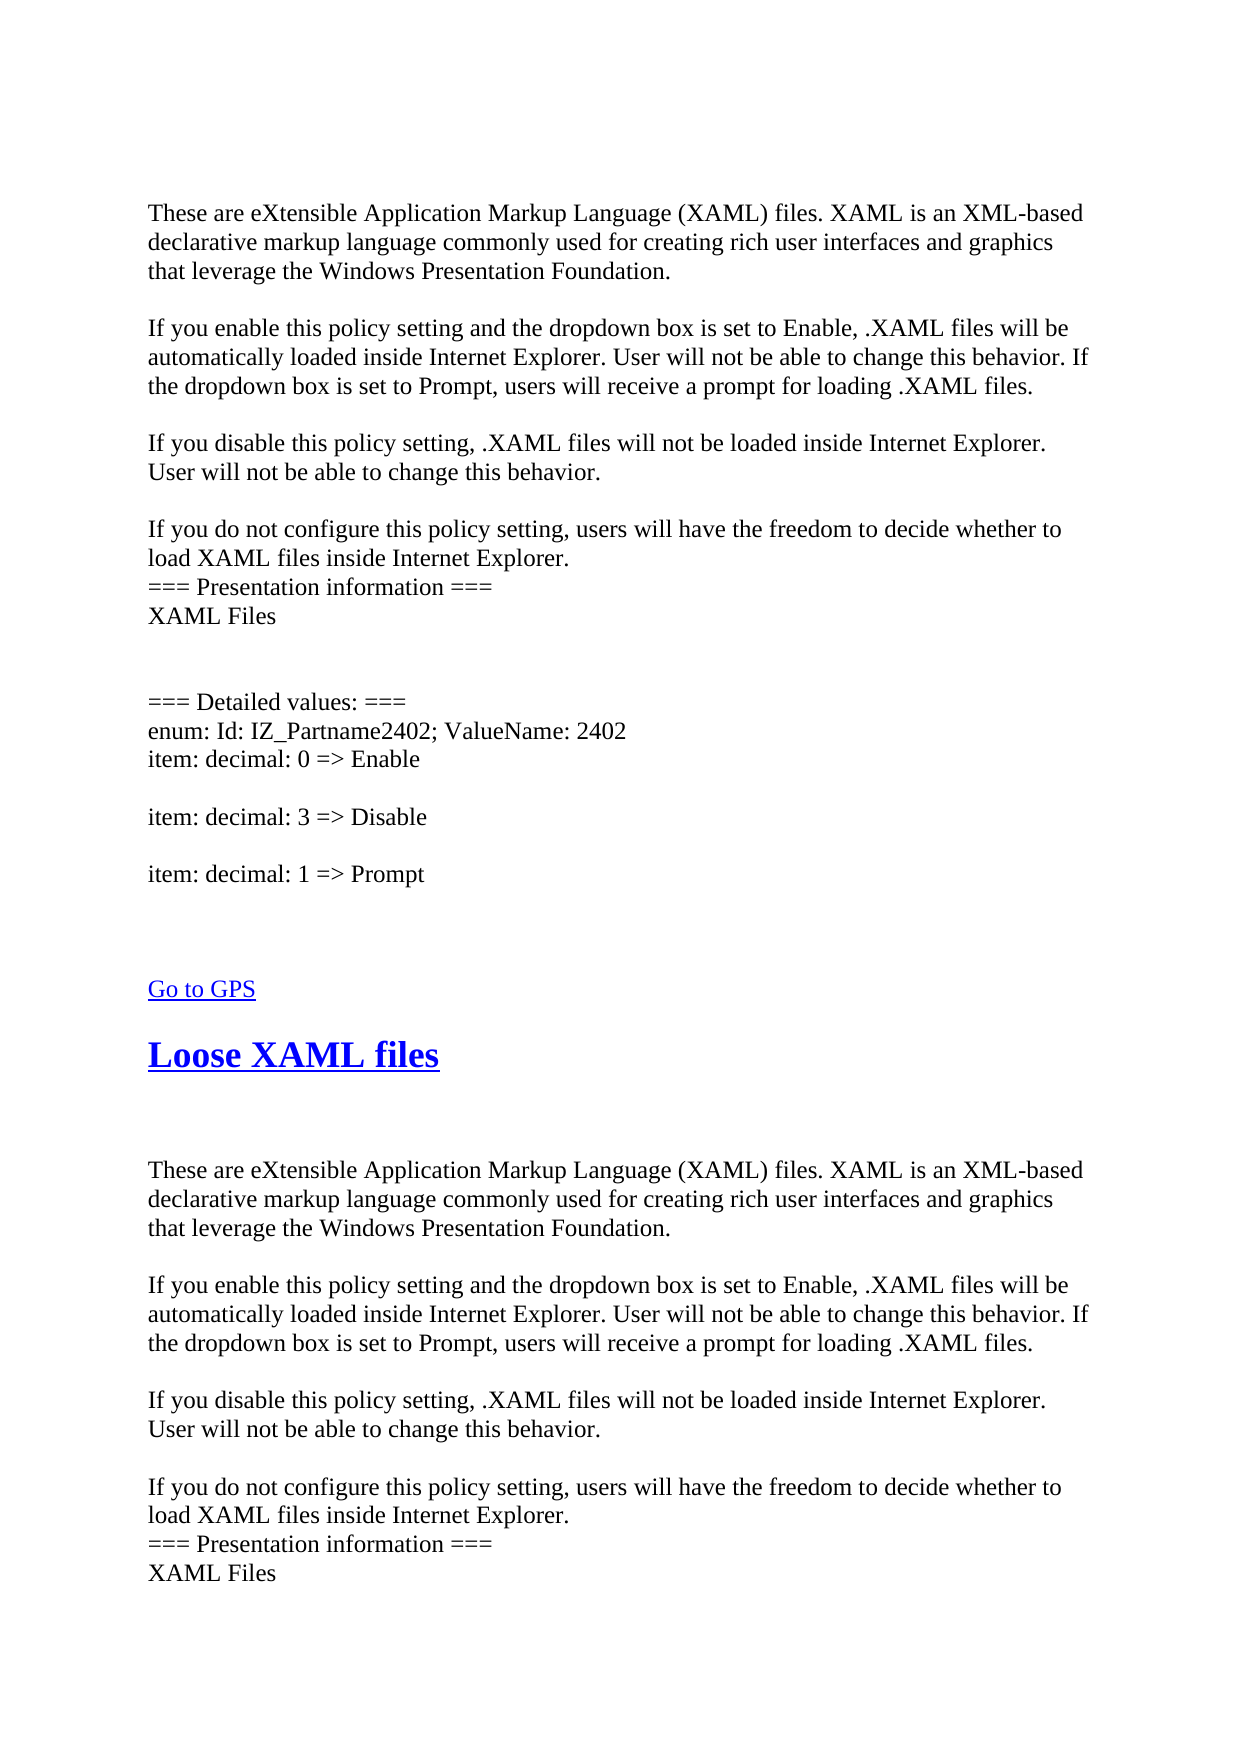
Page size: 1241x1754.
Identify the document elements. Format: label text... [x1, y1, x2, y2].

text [148, 1156, 1093, 1616]
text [148, 198, 1093, 1003]
text Loose XAML files [148, 1032, 1093, 1076]
